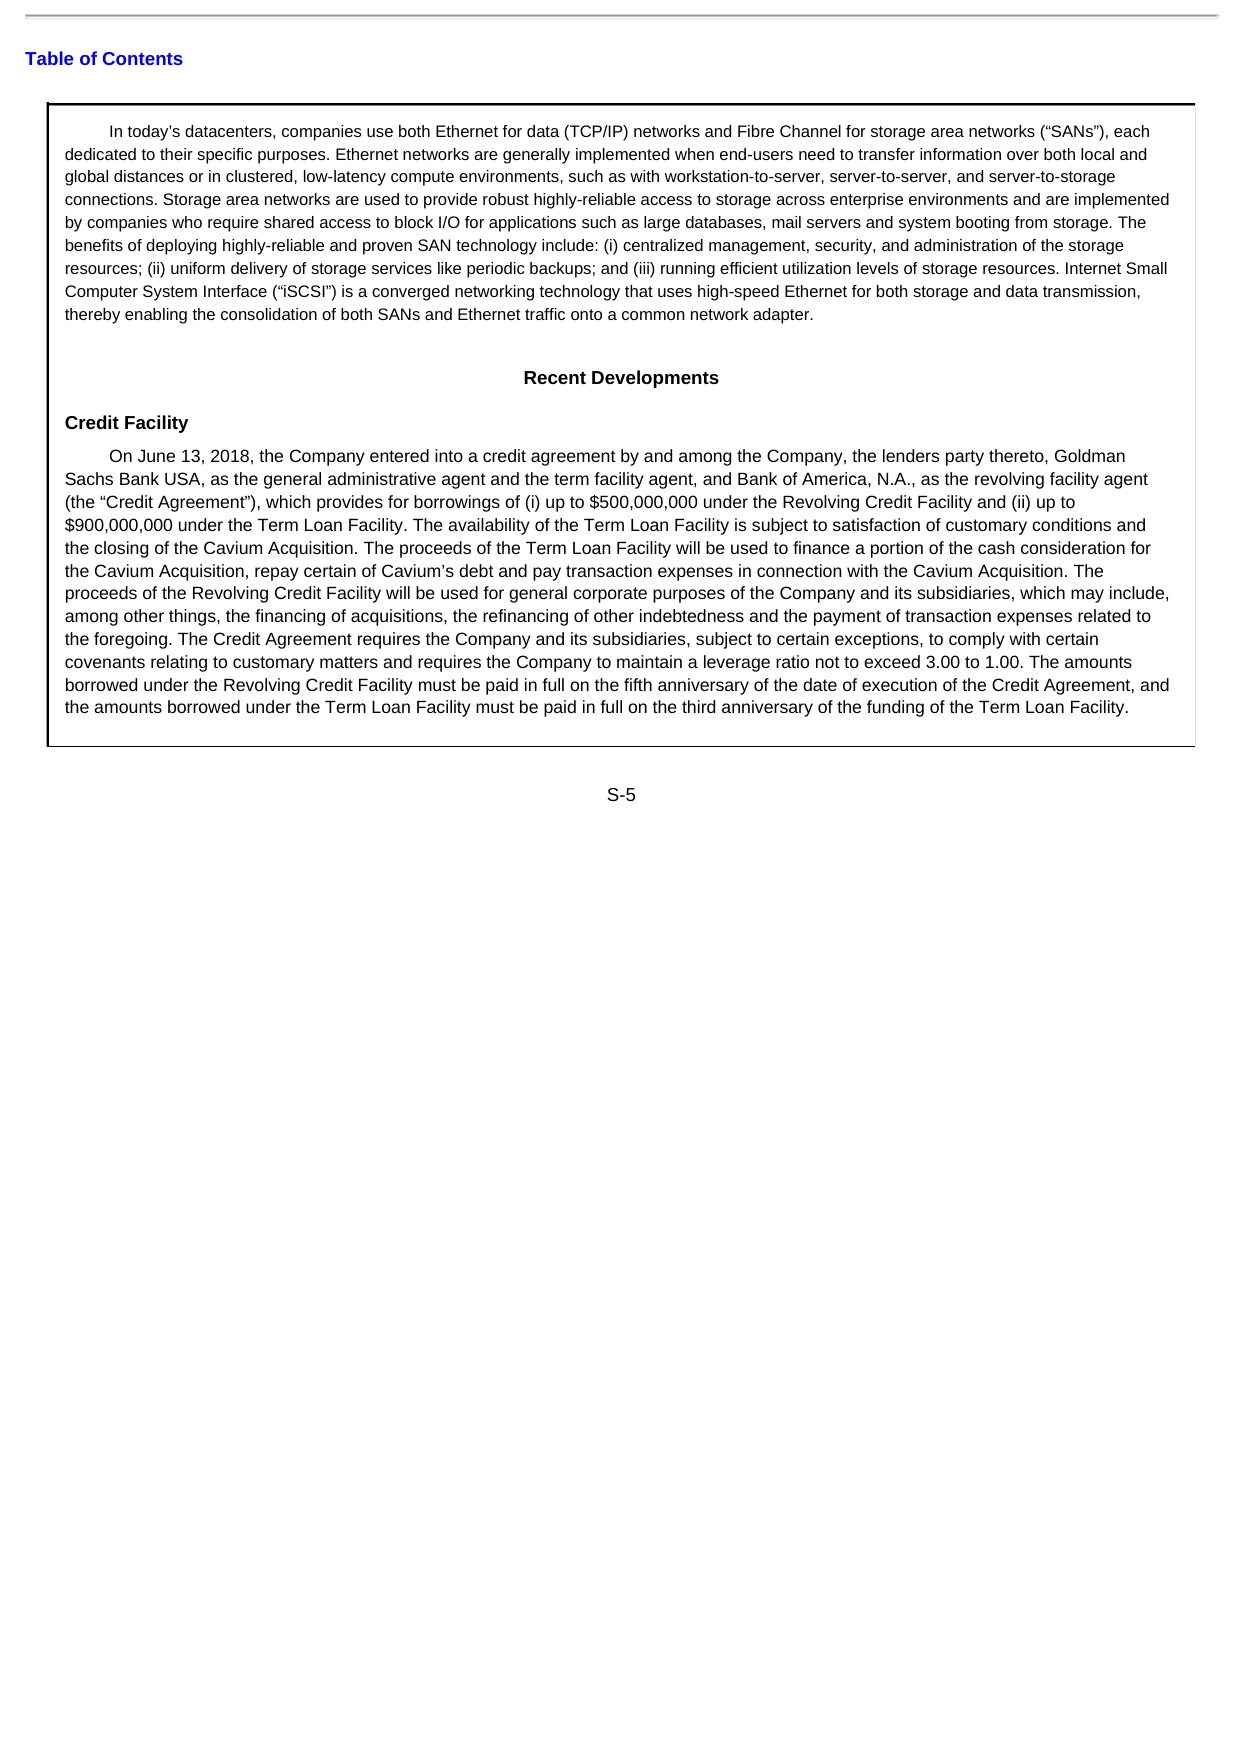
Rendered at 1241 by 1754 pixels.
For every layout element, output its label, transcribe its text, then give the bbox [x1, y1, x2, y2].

text S-5 [25, 784, 1217, 805]
text In today’s datacenters, companies use both Ethernet for data (TCP/IP) networks and Fibre Channel for storage area networks (“SANs”), each dedicated to their specific purposes. Ethernet networks are generally implemented when end-users need to transfer information over both local and global distances or in clustered, low-latency compute environments, such as with workstation-to-server, server-to-server, and server-to-storage connections. Storage area networks are used to provide robust highly-reliable access to storage across enterprise environments and are implemented by companies who require shared access to block I/O for applications such as large databases, mail servers and system booting from storage. The benefits of deploying highly-reliable and proven SAN technology include: (i) centralized management, security, and administration of the storage resources; (ii) uniform delivery of storage services like periodic backups; and (iii) running efficient utilization levels of storage resources. Internet Small Computer System Interface (“iSCSI”) is a converged networking technology that uses high-speed Ethernet for both storage and data transmission, thereby enabling the consolidation of both SANs and Ethernet traffic onto a common network adapter. [64, 121, 1176, 324]
picture [23, 14, 1220, 21]
text Recent Developments [25, 367, 1217, 389]
text Credit Facility [64, 412, 1176, 434]
text On June 13, 2018, the Company entered into a credit agreement by and among the Company, the lenders party thereto, Goldman Sachs Bank USA, as the general administrative agent and the term facility agent, and Bank of America, N.A., as the revolving facility agent (the “Credit Agreement”), which provides for borrowings of (i) up to $500,000,000 under the Revolving Credit Facility and (ii) up to $900,000,000 under the Term Loan Facility. The availability of the Term Loan Facility is subject to satisfaction of customary conditions and the closing of the Cavium Acquisition. The proceeds of the Term Loan Facility will be used to finance a portion of the cash consideration for the Cavium Acquisition, repay certain of Cavium’s debt and pay transaction expenses in connection with the Cavium Acquisition. The proceeds of the Revolving Credit Facility will be used for general corporate purposes of the Company and its subsidiaries, which may include, among other things, the financing of acquisitions, the refinancing of other indebtedness and the payment of transaction expenses related to the foregoing. The Credit Agreement requires the Company and its subsidiaries, subject to certain exceptions, to comply with certain covenants relating to customary matters and requires the Company to maintain a leverage ratio not to exceed 3.00 to 1.00. The amounts borrowed under the Revolving Credit Facility must be paid in full on the fifth anniversary of the date of execution of the Credit Agreement, and the amounts borrowed under the Term Loan Facility must be paid in full on the third anniversary of the funding of the Term Loan Facility. [64, 446, 1174, 718]
picture [46, 389, 1196, 747]
picture [46, 102, 1196, 367]
text Table of Contents [25, 48, 1176, 69]
